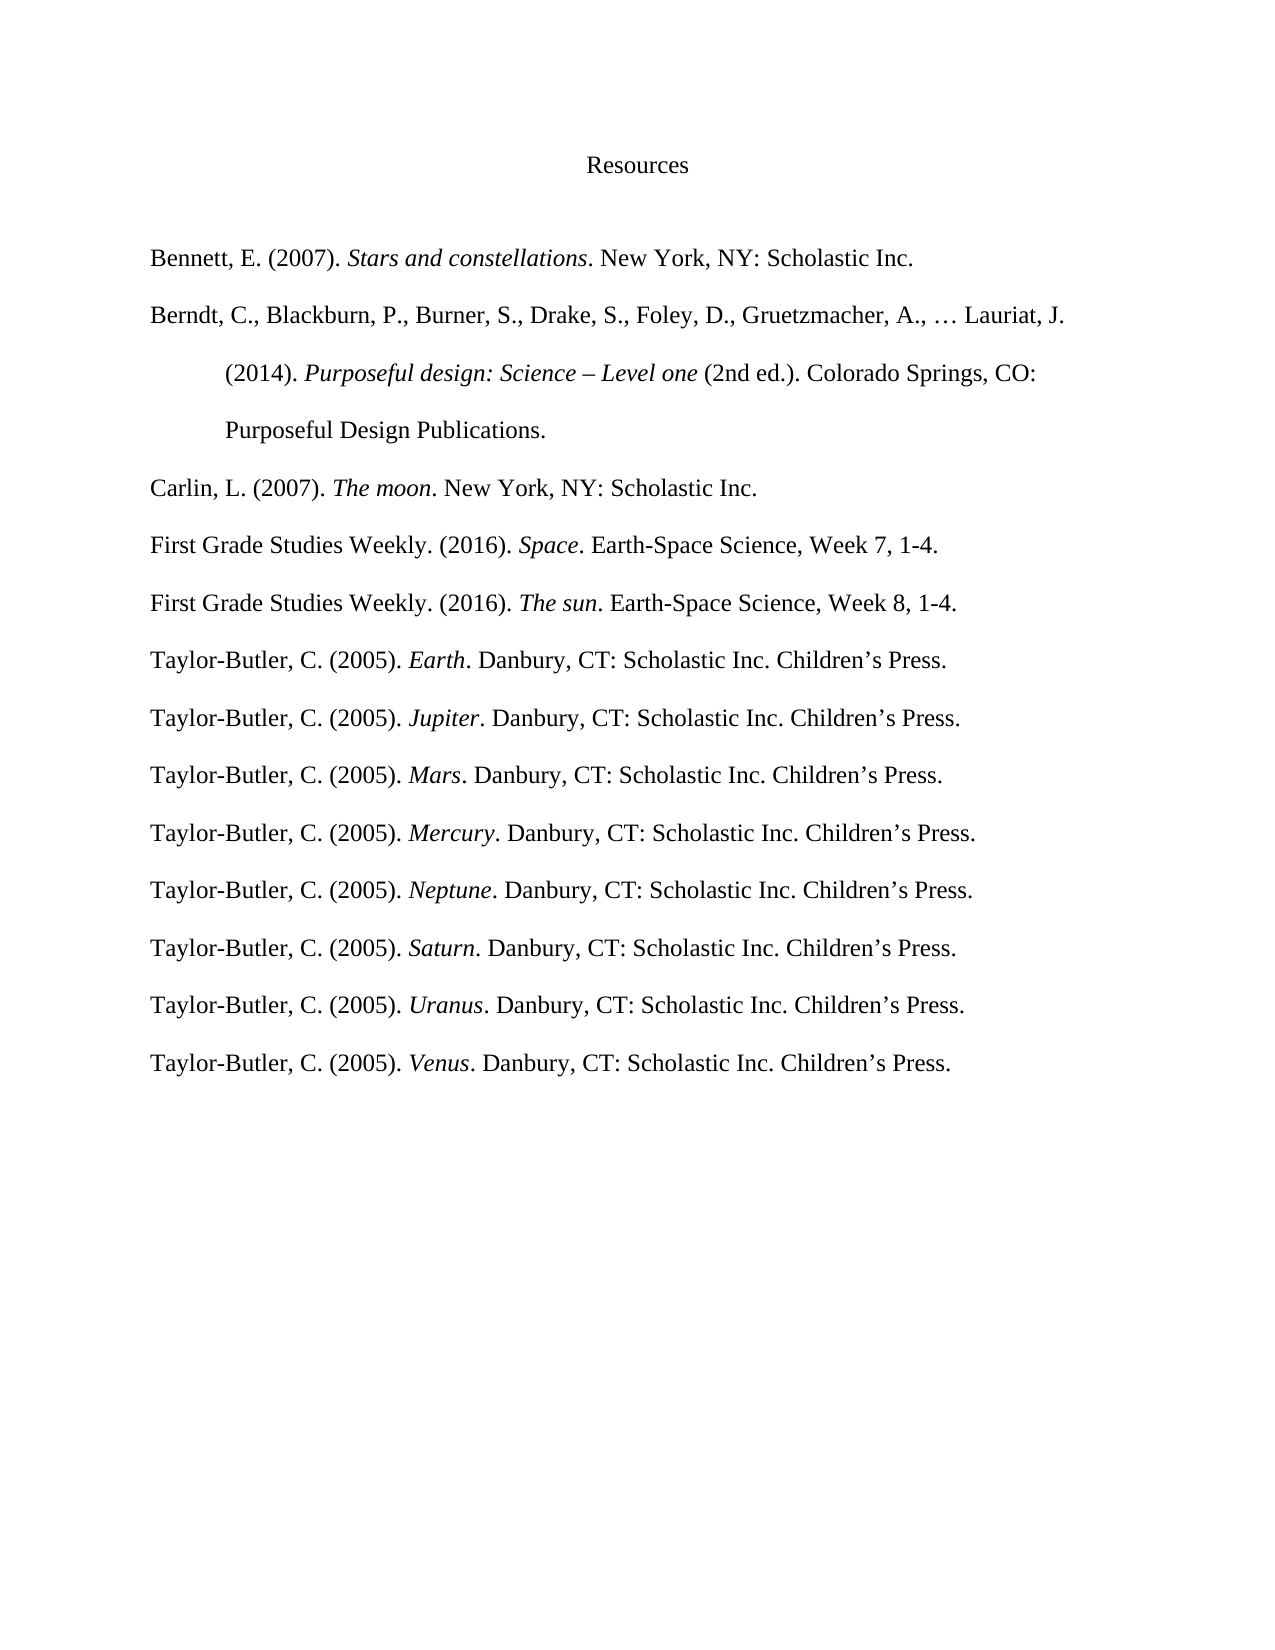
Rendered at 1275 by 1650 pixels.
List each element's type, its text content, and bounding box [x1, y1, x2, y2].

text Berndt, C., Blackburn, P., Burner, S., Drake, S., Foley, D., Gruetzmacher, A., … Lauriat, J. [150, 300, 1125, 329]
text Taylor-Butler, C. (2005). Jupiter. Danbury, CT: Scholastic Inc. Children’s Press. [150, 703, 1125, 732]
text Taylor-Butler, C. (2005). Mercury. Danbury, CT: Scholastic Inc. Children’s Press. [150, 818, 1125, 847]
text Resources [150, 150, 1125, 179]
text Taylor-Butler, C. (2005). Saturn. Danbury, CT: Scholastic Inc. Children’s Press. [150, 933, 1125, 962]
text First Grade Studies Weekly. (2016). Space. Earth-Space Science, Week 7, 1-4. [150, 530, 1125, 559]
text (2014). Purposeful design: Science – Level one (2nd ed.). Colorado Springs, CO: Purposeful Design Publications. [225, 358, 1125, 444]
text Taylor-Butler, C. (2005). Mars. Danbury, CT: Scholastic Inc. Children’s Press. [150, 760, 1125, 789]
text Taylor-Butler, C. (2005). Uranus. Danbury, CT: Scholastic Inc. Children’s Press. [150, 990, 1125, 1019]
text First Grade Studies Weekly. (2016). The sun. Earth-Space Science, Week 8, 1-4. [150, 588, 1125, 617]
text Carlin, L. (2007). The moon. New York, NY: Scholastic Inc. [150, 473, 1125, 502]
text Bennett, E. (2007). Stars and constellations. New York, NY: Scholastic Inc. [150, 243, 1125, 272]
text Taylor-Butler, C. (2005). Venus. Danbury, CT: Scholastic Inc. Children’s Press. [150, 1048, 1125, 1077]
text Taylor-Butler, C. (2005). Neptune. Danbury, CT: Scholastic Inc. Children’s Press. [150, 875, 1125, 904]
text Taylor-Butler, C. (2005). Earth. Danbury, CT: Scholastic Inc. Children’s Press. [150, 645, 1125, 674]
